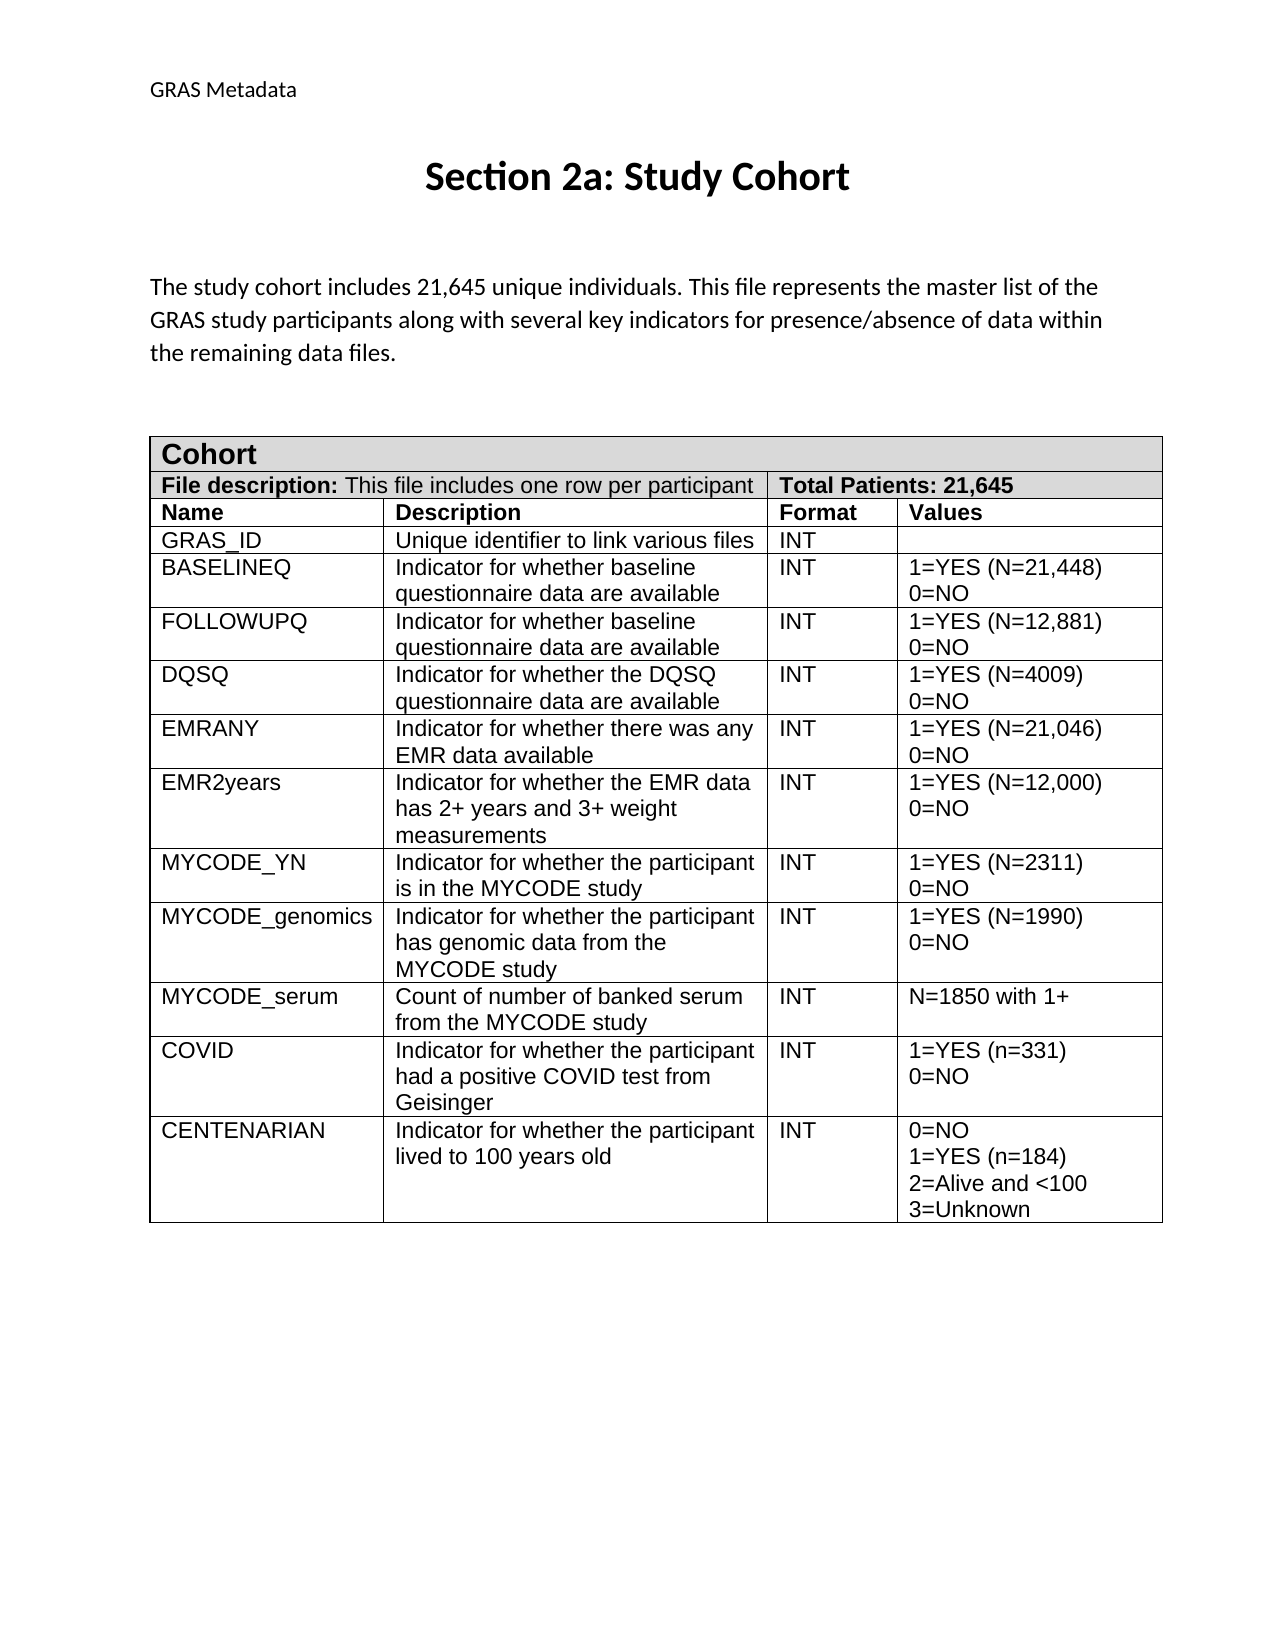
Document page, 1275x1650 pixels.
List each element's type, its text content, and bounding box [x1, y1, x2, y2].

table_cell EMR2years [151, 769, 383, 848]
table_cell INT [768, 983, 897, 1036]
table_cell Indicator for whether the participant is in the MYCODE study [384, 849, 767, 902]
table_cell 1=YES (N=21,448) 0=NO [898, 554, 1162, 607]
table_header Cohort [151, 437, 1162, 471]
table_cell File description: This file includes one row per participant [151, 472, 767, 498]
table_cell 0=NO 1=YES (n=184) 2=Alive and <100 3=Unknown [898, 1117, 1162, 1222]
table_cell Indicator for whether the participant has genomic data from the MYCODE study [384, 903, 767, 982]
table_cell Format [768, 499, 897, 526]
table_cell INT [768, 527, 897, 553]
table_cell Indicator for whether the EMR data has 2+ years and 3+ weight measurements [384, 769, 767, 848]
table_cell 1=YES (N=21,046) 0=NO [898, 715, 1162, 768]
table_cell Indicator for whether baseline questionnaire data are available [384, 608, 767, 660]
table_cell [898, 527, 1162, 553]
text Section 2a: Study Cohort [150, 150, 1125, 201]
table_cell INT [768, 1037, 897, 1116]
table_cell Values [898, 499, 1162, 526]
table_cell MYCODE_genomics [151, 903, 383, 982]
table_cell CENTENARIAN [151, 1117, 383, 1222]
table_cell Indicator for whether the participant lived to 100 years old [384, 1117, 767, 1222]
table_cell INT [768, 849, 897, 902]
table_cell FOLLOWUPQ [151, 608, 383, 660]
table_cell EMRANY [151, 715, 383, 768]
table_cell Description [384, 499, 767, 526]
table_cell INT [768, 903, 897, 982]
table_cell Total Patients: 21,645 [768, 472, 1162, 498]
table_cell 1=YES (N=1990) 0=NO [898, 903, 1162, 982]
table_cell Indicator for whether baseline questionnaire data are available [384, 554, 767, 607]
table_cell 1=YES (N=12,881) 0=NO [898, 608, 1162, 660]
table_cell Indicator for whether the DQSQ questionnaire data are available [384, 661, 767, 714]
table_cell GRAS_ID [151, 527, 383, 553]
table_cell COVID [151, 1037, 383, 1116]
table_cell Count of number of banked serum from the MYCODE study [384, 983, 767, 1036]
table_cell 1=YES (N=2311) 0=NO [898, 849, 1162, 902]
table_cell N=1850 with 1+ [898, 983, 1162, 1036]
table_cell 1=YES (N=4009) 0=NO [898, 661, 1162, 714]
table_cell INT [768, 554, 897, 607]
table_cell MYCODE_serum [151, 983, 383, 1036]
table_cell INT [768, 1117, 897, 1222]
table_cell 1=YES (N=12,000) 0=NO [898, 769, 1162, 848]
table_cell 1=YES (n=331) 0=NO [898, 1037, 1162, 1116]
table_cell INT [768, 715, 897, 768]
table_cell MYCODE_YN [151, 849, 383, 902]
table_cell INT [768, 769, 897, 848]
table_cell Unique identifier to link various files [384, 527, 767, 553]
table_cell DQSQ [151, 661, 383, 714]
table_cell BASELINEQ [151, 554, 383, 607]
table_cell Name [151, 499, 383, 526]
table_cell Indicator for whether the participant had a positive COVID test from Geisinger [384, 1037, 767, 1116]
text The study cohort includes 21,645 unique individuals. This file represents the master list of the GRAS study participants along with several key indicators for presence/absence of data within the remaining data files. [150, 271, 1125, 367]
table_cell INT [768, 608, 897, 660]
table_cell Indicator for whether there was any EMR data available [384, 715, 767, 768]
table_cell INT [768, 661, 897, 714]
